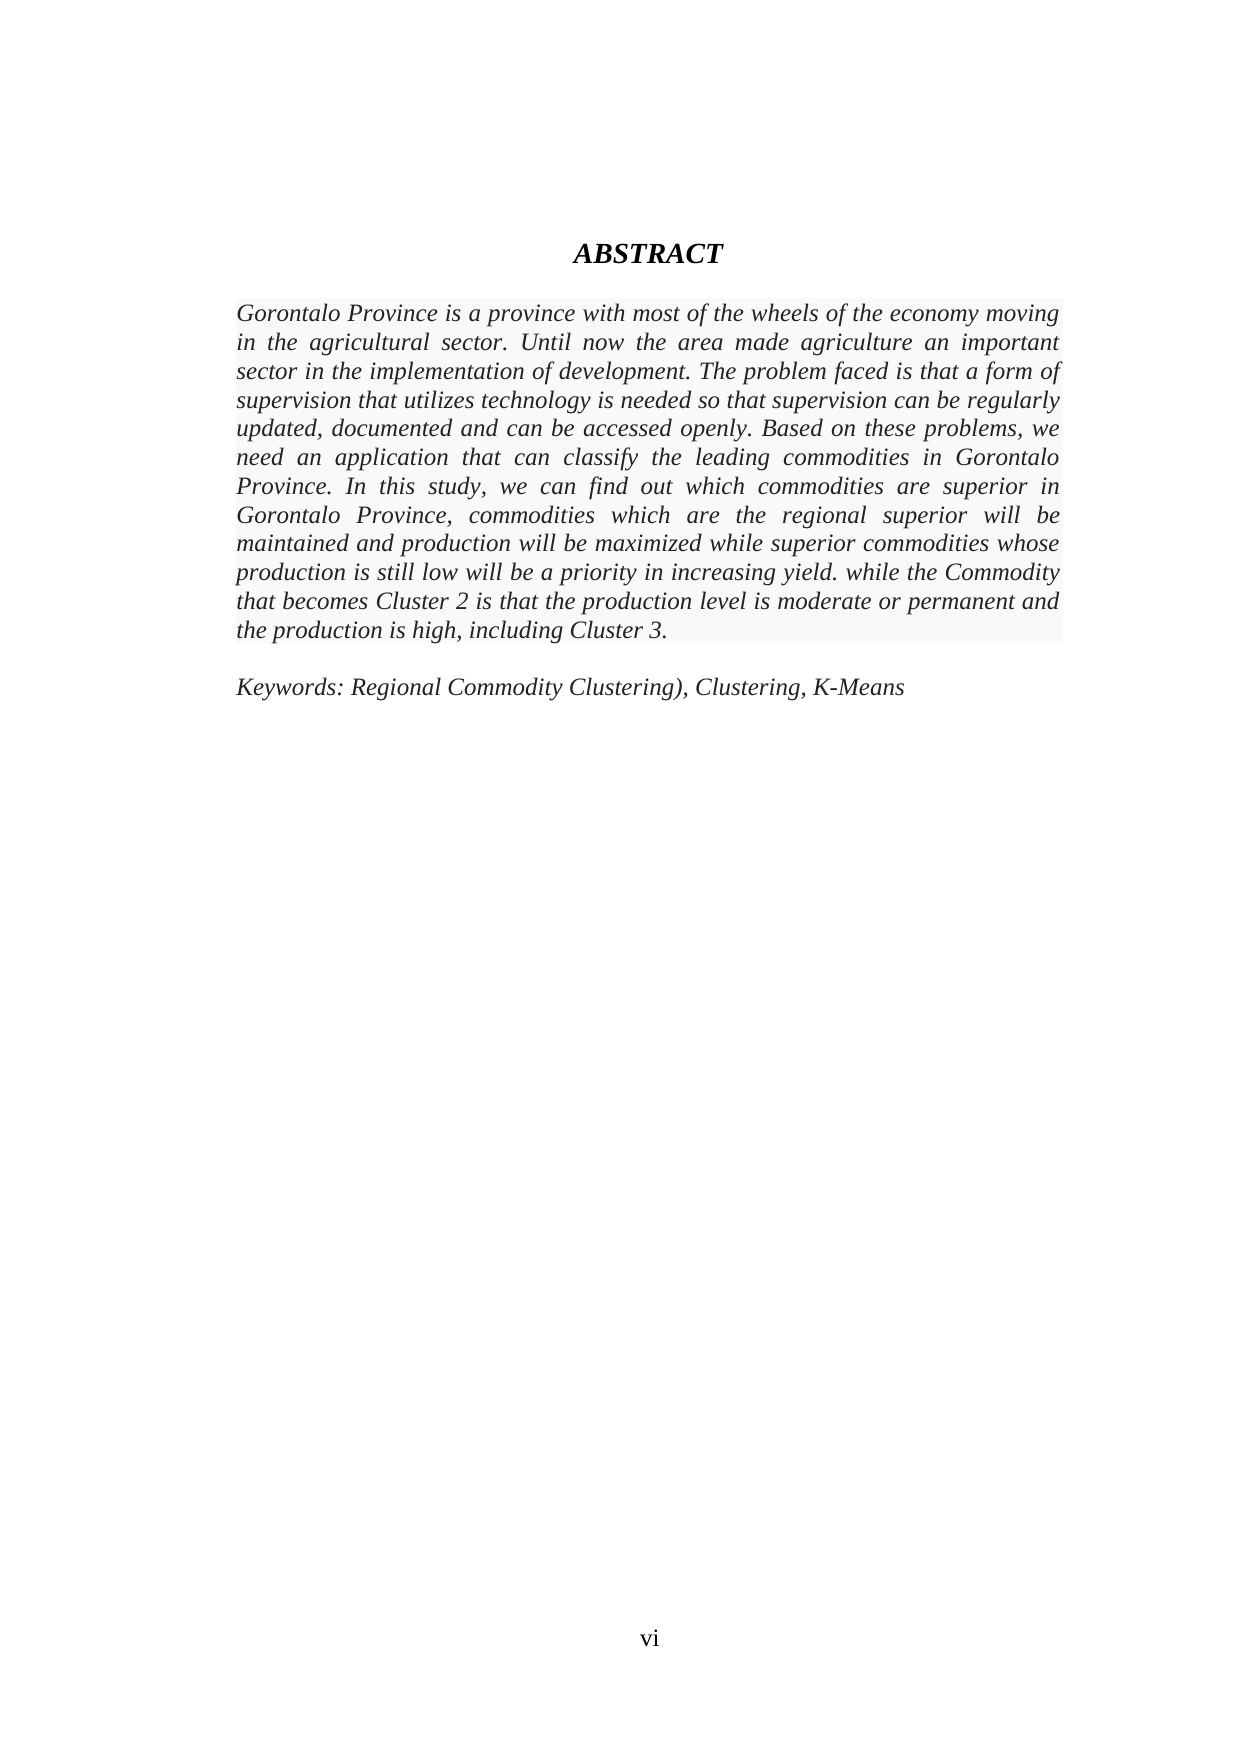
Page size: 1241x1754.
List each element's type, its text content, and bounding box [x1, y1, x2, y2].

text ABSTRACT [236, 236, 1063, 270]
text Keywords: Regional Commodity Clustering), Clustering, K-Means [236, 672, 1063, 701]
text Gorontalo Province is a province with most of the wheels of the economy moving in the agricultural sector. Until now the area made agriculture an important sector in the implementation of development. The problem faced is that a form of supervision that utilizes technology is needed so that supervision can be regularly updated, documented and can be accessed openly. Based on these problems, we need an application that can classify the leading commodities in Gorontalo Province. In this study, we can find out which commodities are superior in Gorontalo Province, commodities which are the regional superior will be maintained and production will be maximized while superior commodities whose production is still low will be a priority in increasing yield. while the Commodity that becomes Cluster 2 is that the production level is moderate or permanent and the production is high, including Cluster 3. [236, 298, 1063, 643]
